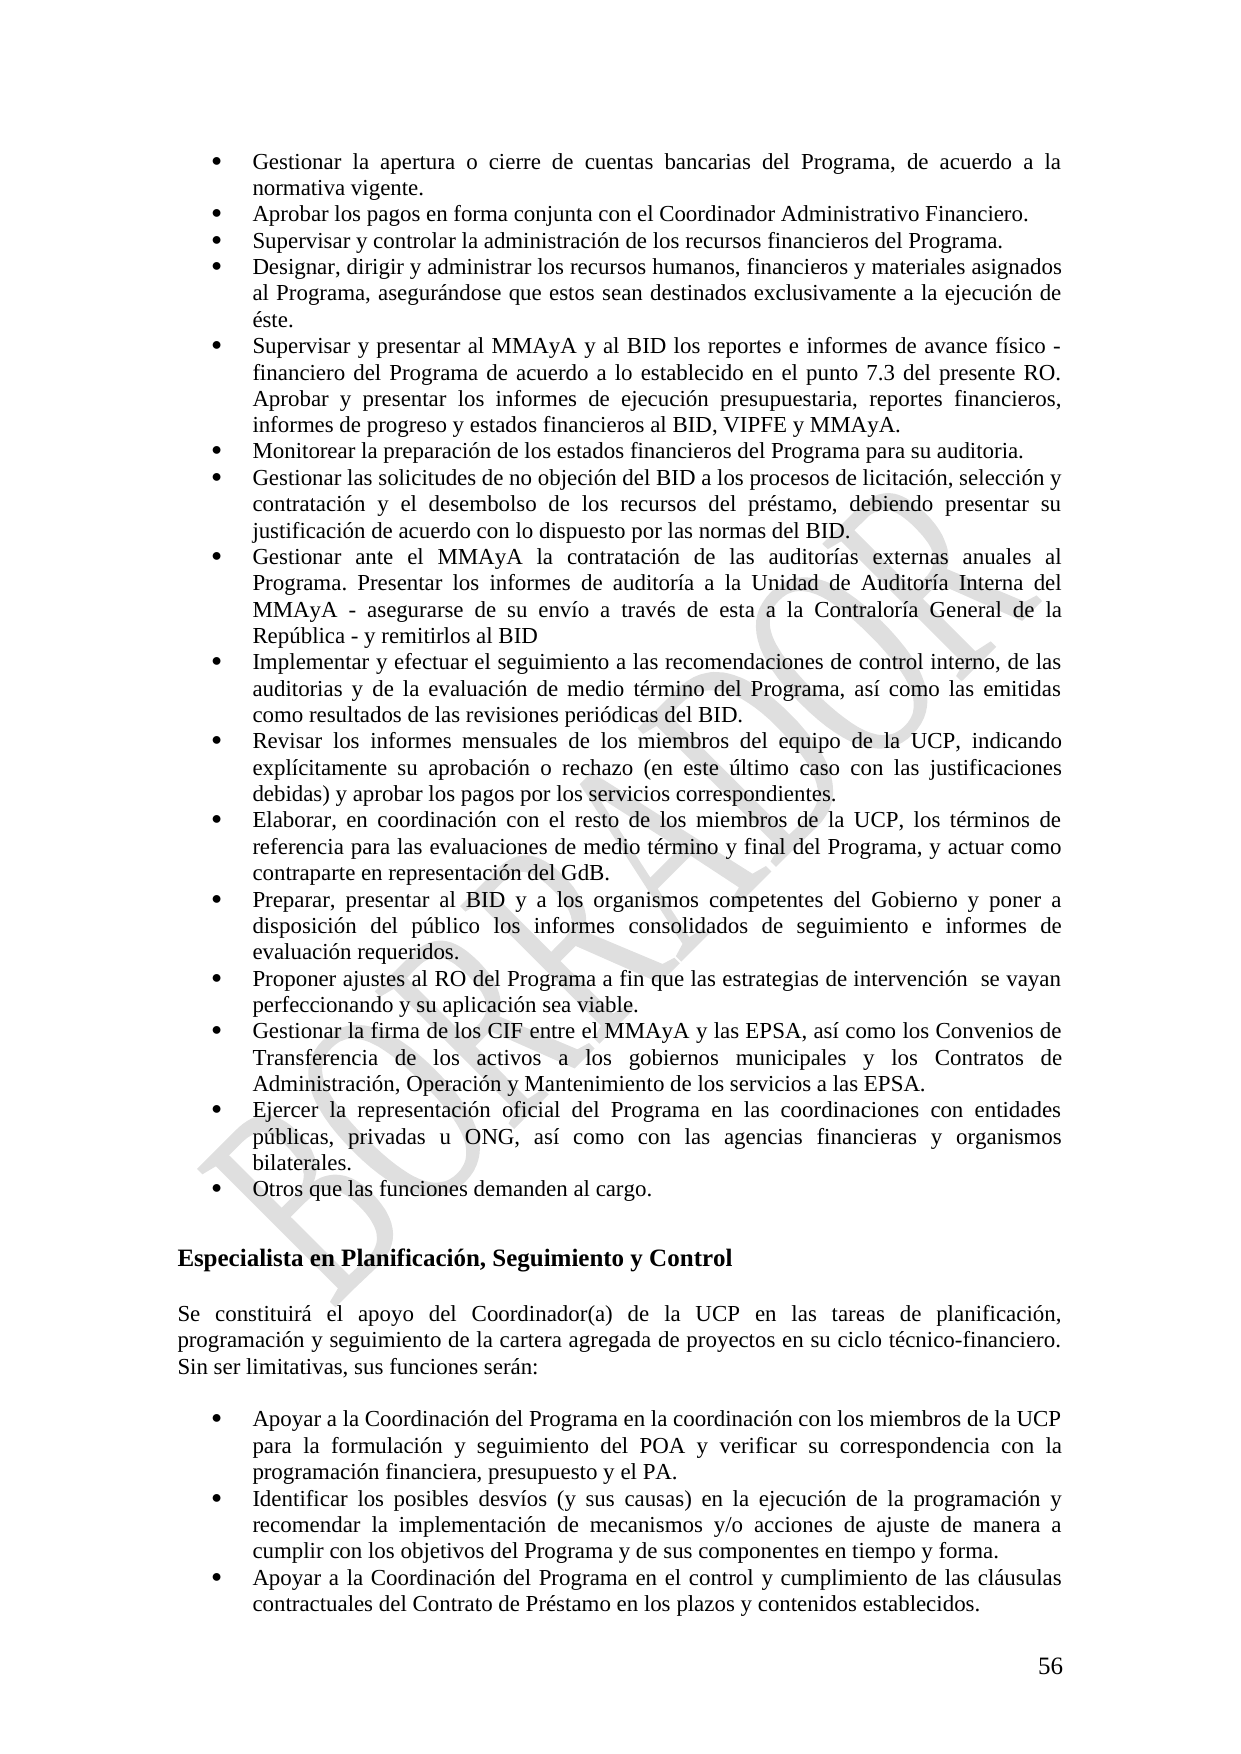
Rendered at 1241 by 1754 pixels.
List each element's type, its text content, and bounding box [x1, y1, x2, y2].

list Elaborar, en coordinación con el resto de los miembros de la UCP, los términos de referencia para las evaluaciones de medio término y final del Programa, y actuar como contraparte en representación del GdB. [213, 807, 1063, 886]
list Ejercer la representación oficial del Programa en las coordinaciones con entidades públicas, privadas u ONG, así como con las agencias financieras y organismos bilaterales. [213, 1096, 1063, 1176]
list Revisar los informes mensuales de los miembros del equipo de la UCP, indicando explícitamente su aprobación o rechazo (en este último caso con las justificaciones debidas) y aprobar los pagos por los servicios correspondientes. [213, 727, 1063, 807]
text Se constituirá el apoyo del Coordinador(a) de la UCP en las tareas de planificación, programación y seguimiento de la cartera agregada de proyectos en su ciclo técnico-financiero. Sin ser limitativas, sus funciones serán: [177, 1300, 1063, 1379]
list Gestionar las solicitudes de no objeción del BID a los procesos de licitación, selección y contratación y el desembolso de los recursos del préstamo, debiendo presentar su justificación de acuerdo con lo dispuesto por las normas del BID. [213, 464, 1063, 543]
list Apoyar a la Coordinación del Programa en la coordinación con los miembros de la UCP para la formulación y seguimiento del POA y verificar su correspondencia con la programación financiera, presupuesto y el PA. [213, 1406, 1063, 1484]
list Supervisar y presentar al MMAyA y al BID los reportes e informes de avance físico - financiero del Programa de acuerdo a lo establecido en el punto 7.3 del presente RO. Aprobar y presentar los informes de ejecución presupuestaria, reportes financieros, informes de progreso y estados financieros al BID, VIPFE y MMAyA. [213, 332, 1063, 438]
list Aprobar los pagos en forma conjunta con el Coordinador Administrativo Financiero. [213, 200, 1063, 227]
list Proponer ajustes al RO del Programa a fin que las estrategias de intervención se vayan perfeccionando y su aplicación sea viable. [213, 965, 1063, 1017]
list Designar, dirigir y administrar los recursos humanos, financieros y materiales asignados al Programa, asegurándose que estos sean destinados exclusivamente a la ejecución de éste. [213, 253, 1063, 332]
list Gestionar la apertura o cierre de cuentas bancarias del Programa, de acuerdo a la normativa vigente. [213, 148, 1063, 200]
text Especialista en Planificación, Seguimiento y Control [177, 1243, 1063, 1271]
list Identificar los posibles desvíos (y sus causas) en la ejecución de la programación y recomendar la implementación de mecanismos y/o acciones de ajuste de manera a cumplir con los objetivos del Programa y de sus componentes en tiempo y forma. [213, 1484, 1063, 1564]
list Gestionar la firma de los CIF entre el MMAyA y las EPSA, así como los Convenios de Transferencia de los activos a los gobiernos municipales y los Contratos de Administración, Operación y Mantenimiento de los servicios a las EPSA. [213, 1017, 1063, 1096]
list Monitorear la preparación de los estados financieros del Programa para su auditoria. [213, 438, 1063, 464]
list Apoyar a la Coordinación del Programa en el control y cumplimiento de las cláusulas contractuales del Contrato de Préstamo en los plazos y contenidos establecidos. [213, 1564, 1063, 1616]
list Preparar, presentar al BID y a los organismos competentes del Gobierno y poner a disposición del público los informes consolidados de seguimiento e informes de evaluación requeridos. [213, 886, 1063, 965]
list Supervisar y controlar la administración de los recursos financieros del Programa. [213, 227, 1063, 253]
list Gestionar ante el MMAyA la contratación de las auditorías externas anuales al Programa. Presentar los informes de auditoría a la Unidad de Auditoría Interna del MMAyA - asegurarse de su envío a través de esta a la Contraloría General de la República - y remitirlos al BID [213, 543, 1063, 648]
list Implementar y efectuar el seguimiento a las recomendaciones de control interno, de las auditorias y de la evaluación de medio término del Programa, así como las emitidas como resultados de las revisiones periódicas del BID. [213, 648, 1063, 727]
list Otros que las funciones demanden al cargo. [213, 1176, 1063, 1202]
